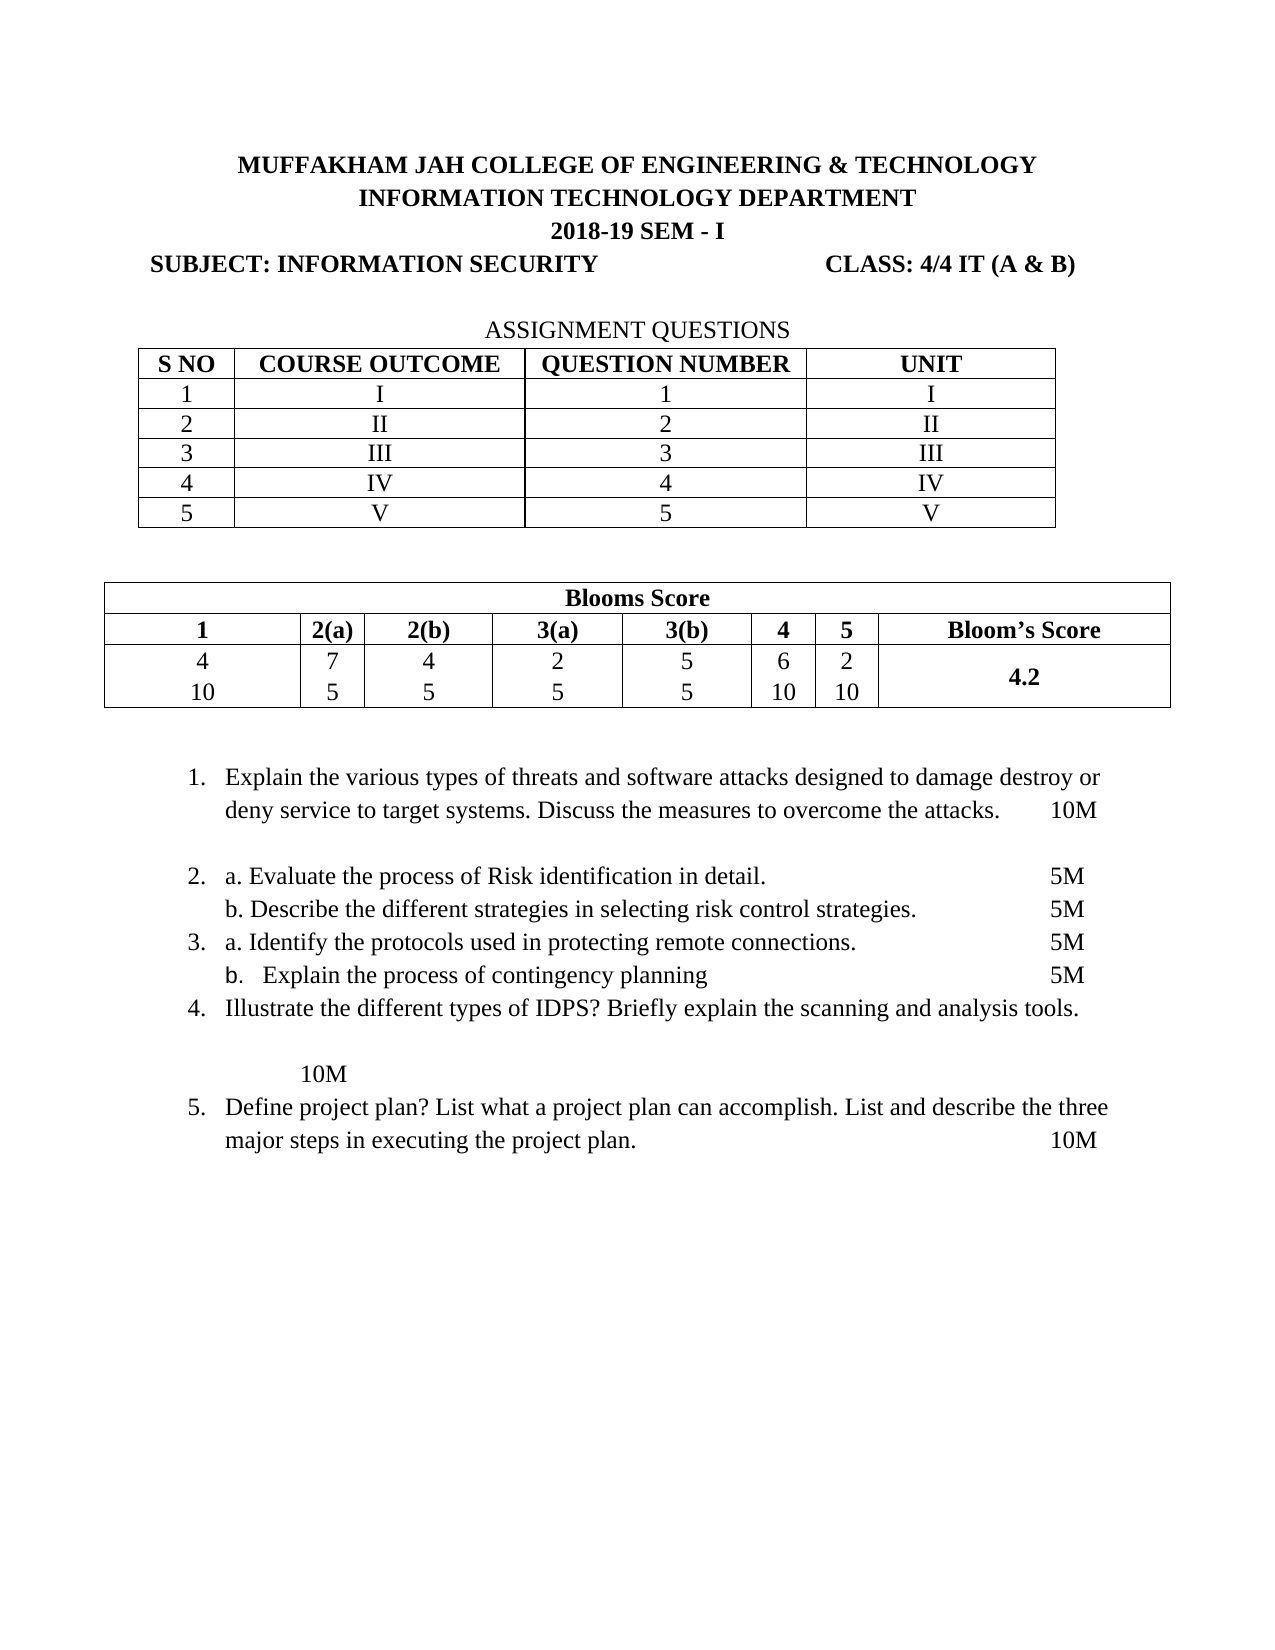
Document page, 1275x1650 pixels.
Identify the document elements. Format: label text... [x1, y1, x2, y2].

table_cell 2 [816, 645, 878, 676]
table_cell 4 [752, 614, 815, 644]
list a. Evaluate the process of Risk identification in detail. 5M b. Describe the different strategies in selecting risk control strategies. 5M [187, 861, 1125, 922]
table_cell 1 [105, 614, 300, 644]
table_cell 3 [526, 439, 806, 467]
table_cell 3(b) [623, 614, 751, 644]
text MUFFAKHAM JAH COLLEGE OF ENGINEERING & TECHNOLOGY [150, 150, 1125, 179]
list a. Identify the protocols used in protecting remote connections. 5M [187, 927, 1125, 956]
text 2018-19 SEM - I [150, 216, 1125, 245]
table_cell 6 [752, 645, 815, 676]
table_cell 2 [493, 645, 622, 676]
table_cell II [807, 409, 1055, 437]
table_cell 10 [816, 676, 878, 707]
table_cell 5 [365, 676, 492, 707]
list Illustrate the different types of IDPS? Briefly explain the scanning and analysis tools. 10M [187, 993, 1125, 1088]
table_cell 7 [301, 645, 364, 676]
table_cell 4 [139, 468, 234, 497]
table_cell IV [807, 468, 1055, 497]
table_cell 5 [493, 676, 622, 707]
text SUBJECT: INFORMATION SECURITY CLASS: 4/4 IT (A & B) [150, 249, 1125, 278]
table_cell 3 [139, 439, 234, 467]
list Explain the process of contingency planning 5M [225, 960, 1125, 988]
table_cell II [235, 409, 524, 437]
table_cell 5 [139, 498, 234, 527]
table_cell 2(b) [365, 614, 492, 644]
table_cell I [235, 379, 524, 408]
table_cell III [235, 439, 524, 467]
table_cell 5 [816, 614, 878, 644]
table_header S NO [139, 349, 234, 378]
table_cell I [807, 379, 1055, 408]
table_cell IV [235, 468, 524, 497]
text ASSIGNMENT QUESTIONS [150, 315, 1125, 344]
table_cell 3(a) [493, 614, 622, 644]
table_cell 4 [526, 468, 806, 497]
table_header Blooms Score [105, 583, 1170, 613]
list Define project plan? List what a project plan can accomplish. List and describe the three major steps in executing the project plan. 10M [187, 1092, 1125, 1154]
table_cell 5 [623, 676, 751, 707]
table_cell 1 [526, 379, 806, 408]
text INFORMATION TECHNOLOGY DEPARTMENT [150, 183, 1125, 212]
table_cell 2 [139, 409, 234, 437]
table_cell 2 [526, 409, 806, 437]
table_cell 5 [301, 676, 364, 707]
table_cell 4.2 [879, 645, 1170, 707]
table_header COURSE OUTCOME [235, 349, 524, 378]
table_header UNIT [807, 349, 1055, 378]
table_cell 4 [105, 645, 300, 676]
table_header QUESTION NUMBER [526, 349, 806, 378]
table_cell Bloom’s Score [879, 614, 1170, 644]
table_cell 2(a) [301, 614, 364, 644]
table_cell 5 [623, 645, 751, 676]
table_cell V [807, 498, 1055, 527]
table_cell 10 [752, 676, 815, 707]
table_cell 10 [105, 676, 300, 707]
table_cell 4 [365, 645, 492, 676]
table_cell 1 [139, 379, 234, 408]
table_cell III [807, 439, 1055, 467]
table_cell V [235, 498, 524, 527]
table_cell 5 [526, 498, 806, 527]
list Explain the various types of threats and software attacks designed to damage destroy or deny service to target systems. Discuss the measures to overcome the attacks. 10M [187, 762, 1125, 823]
